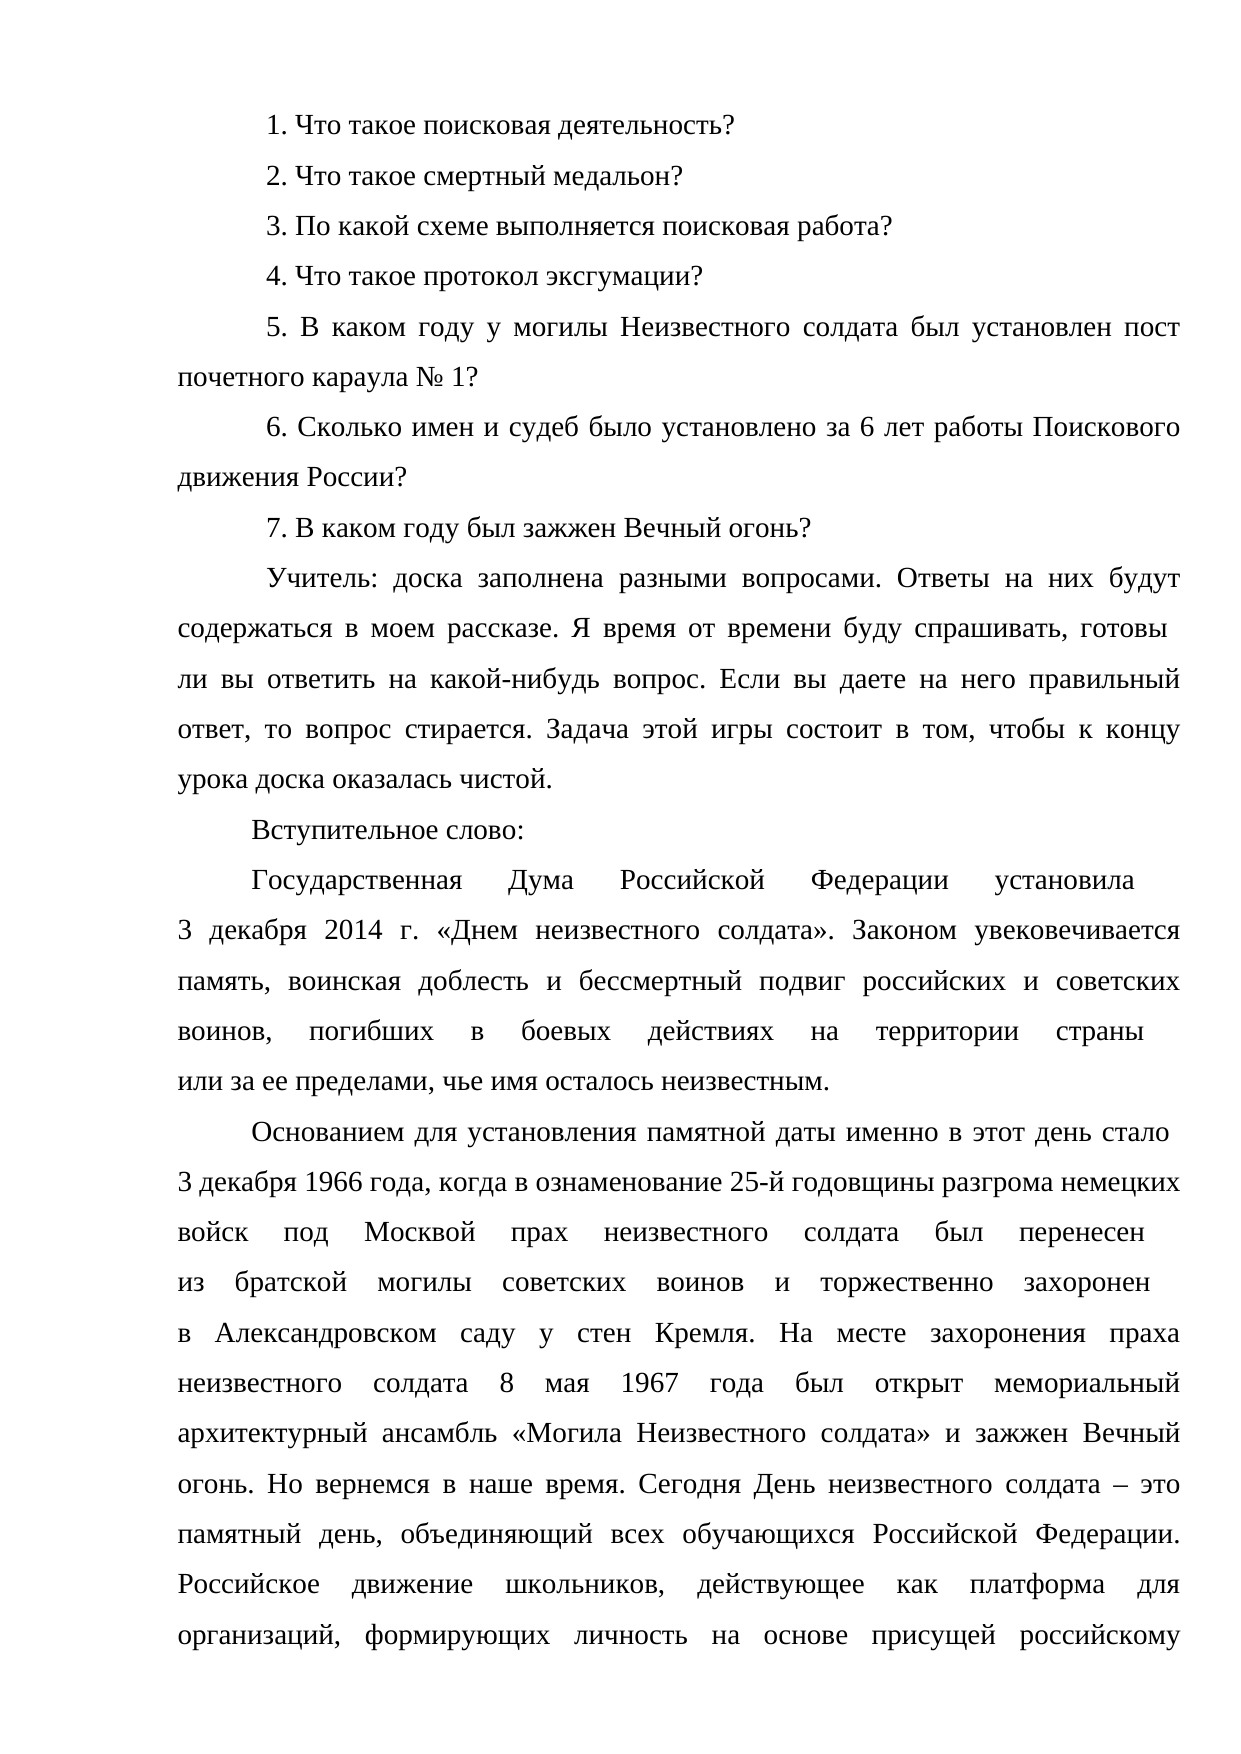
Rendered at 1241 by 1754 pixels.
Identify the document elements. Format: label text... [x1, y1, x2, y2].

list 2. Что такое смертный медальон? [177, 158, 1181, 191]
list 7. В каком году был зажжен Вечный огонь? [177, 510, 1181, 543]
list 3. По какой схеме выполняется поисковая работа? [177, 208, 1181, 242]
list 1. Что такое поисковая деятельность? [177, 107, 1181, 141]
list Учитель: доска заполнена разными вопросами. Ответы на них будут содержаться в моем рассказе. Я время от времени буду спрашивать, готовы ли вы ответить на какой-нибудь вопрос. Если вы даете на него правильный ответ, то вопрос стирается. Задача этой игры состоит в том, чтобы к концу урока доска оказалась чистой. [177, 560, 1181, 795]
list 4. Что такое протокол эксгумации? [177, 258, 1181, 292]
list 6. Сколько имен и судеб было установлено за 6 лет работы Поискового движения России? [177, 409, 1181, 493]
list 5. В каком году у могилы Неизвестного солдата был установлен пост почетного караула № 1? [177, 309, 1181, 392]
text Государственная Дума Российской Федерации установила 3 декабря 2014 г. «Днем неизвестного солдата». Законом увековечивается память, воинская доблесть и бессмертный подвиг российских и советских воинов, погибших в боевых действиях на территории страны или за ее пределами, чье имя осталось неизвестным. [177, 862, 1181, 1097]
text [177, 1114, 1181, 1650]
list Вступительное слово: [177, 812, 1181, 845]
